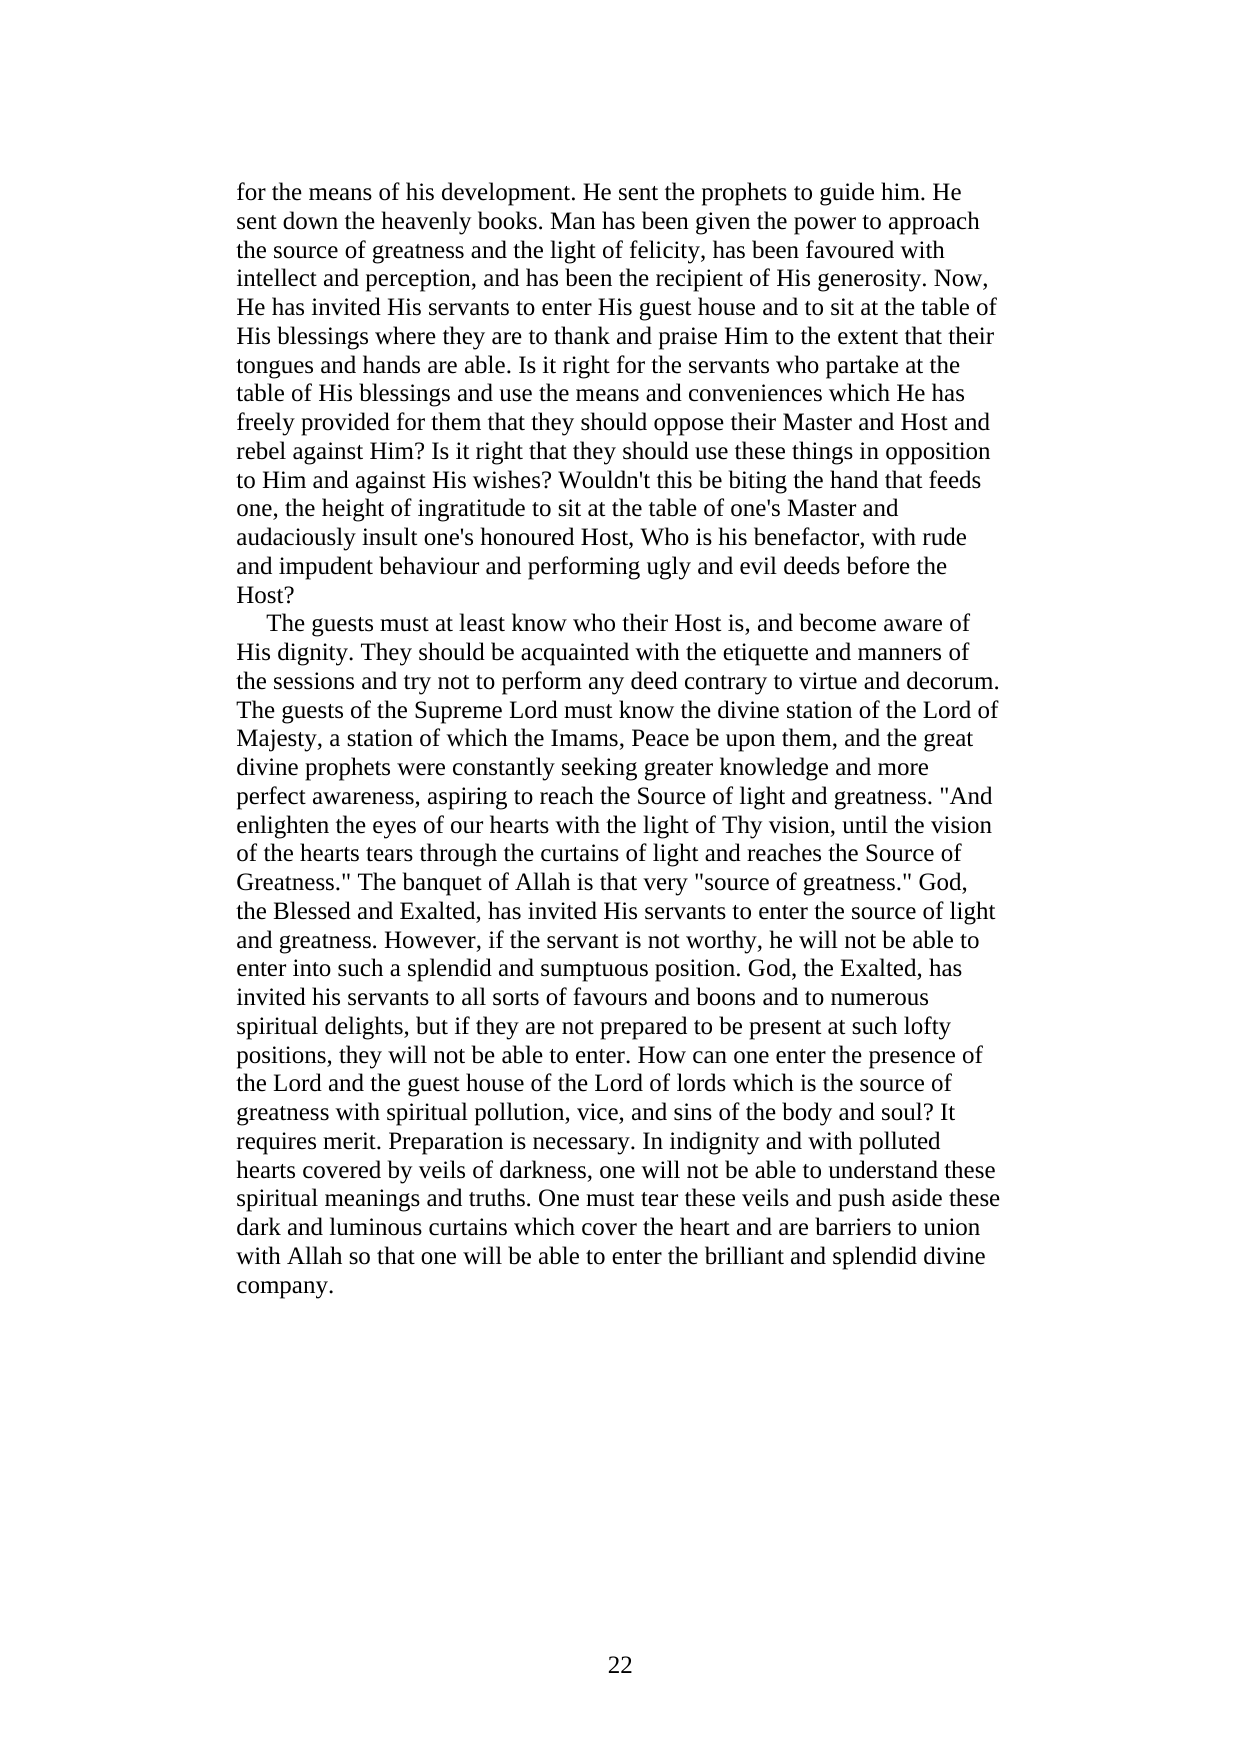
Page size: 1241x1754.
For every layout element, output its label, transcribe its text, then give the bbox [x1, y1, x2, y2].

text The guests must at least know who their Host is, and become aware of His dignity. They should be acquainted with the etiquette and manners of the sessions and try not to perform any deed contrary to virtue and decorum. The guests of the Supreme Lord must know the divine station of the Lord of Majesty, a station of which the Imams, Peace be upon them, and the great divine prophets were constantly seeking greater knowledge and more perfect awareness, aspiring to reach the Source of light and greatness. "And enlighten the eyes of our hearts with the light of Thy vision, until the vision of the hearts tears through the curtains of light and reaches the Source of Greatness." The banquet of Allah is that very "source of greatness." God, the Blessed and Exalted, has invited His servants to enter the source of light and greatness. However, if the servant is not worthy, he will not be able to enter into such a splendid and sumptuous position. God, the Exalted, has invited his servants to all sorts of favours and boons and to numerous spiritual delights, but if they are not prepared to be present at such lofty positions, they will not be able to enter. How can one enter the presence of the Lord and the guest house of the Lord of lords which is the source of greatness with spiritual pollution, vice, and sins of the body and soul? It requires merit. Preparation is necessary. In indignity and with polluted hearts covered by veils of darkness, one will not be able to understand these spiritual meanings and truths. One must tear these veils and push aside these dark and luminous curtains which cover the heart and are barriers to union with Allah so that one will be able to enter the brilliant and splendid divine company. [236, 608, 1004, 1298]
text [236, 177, 1004, 608]
